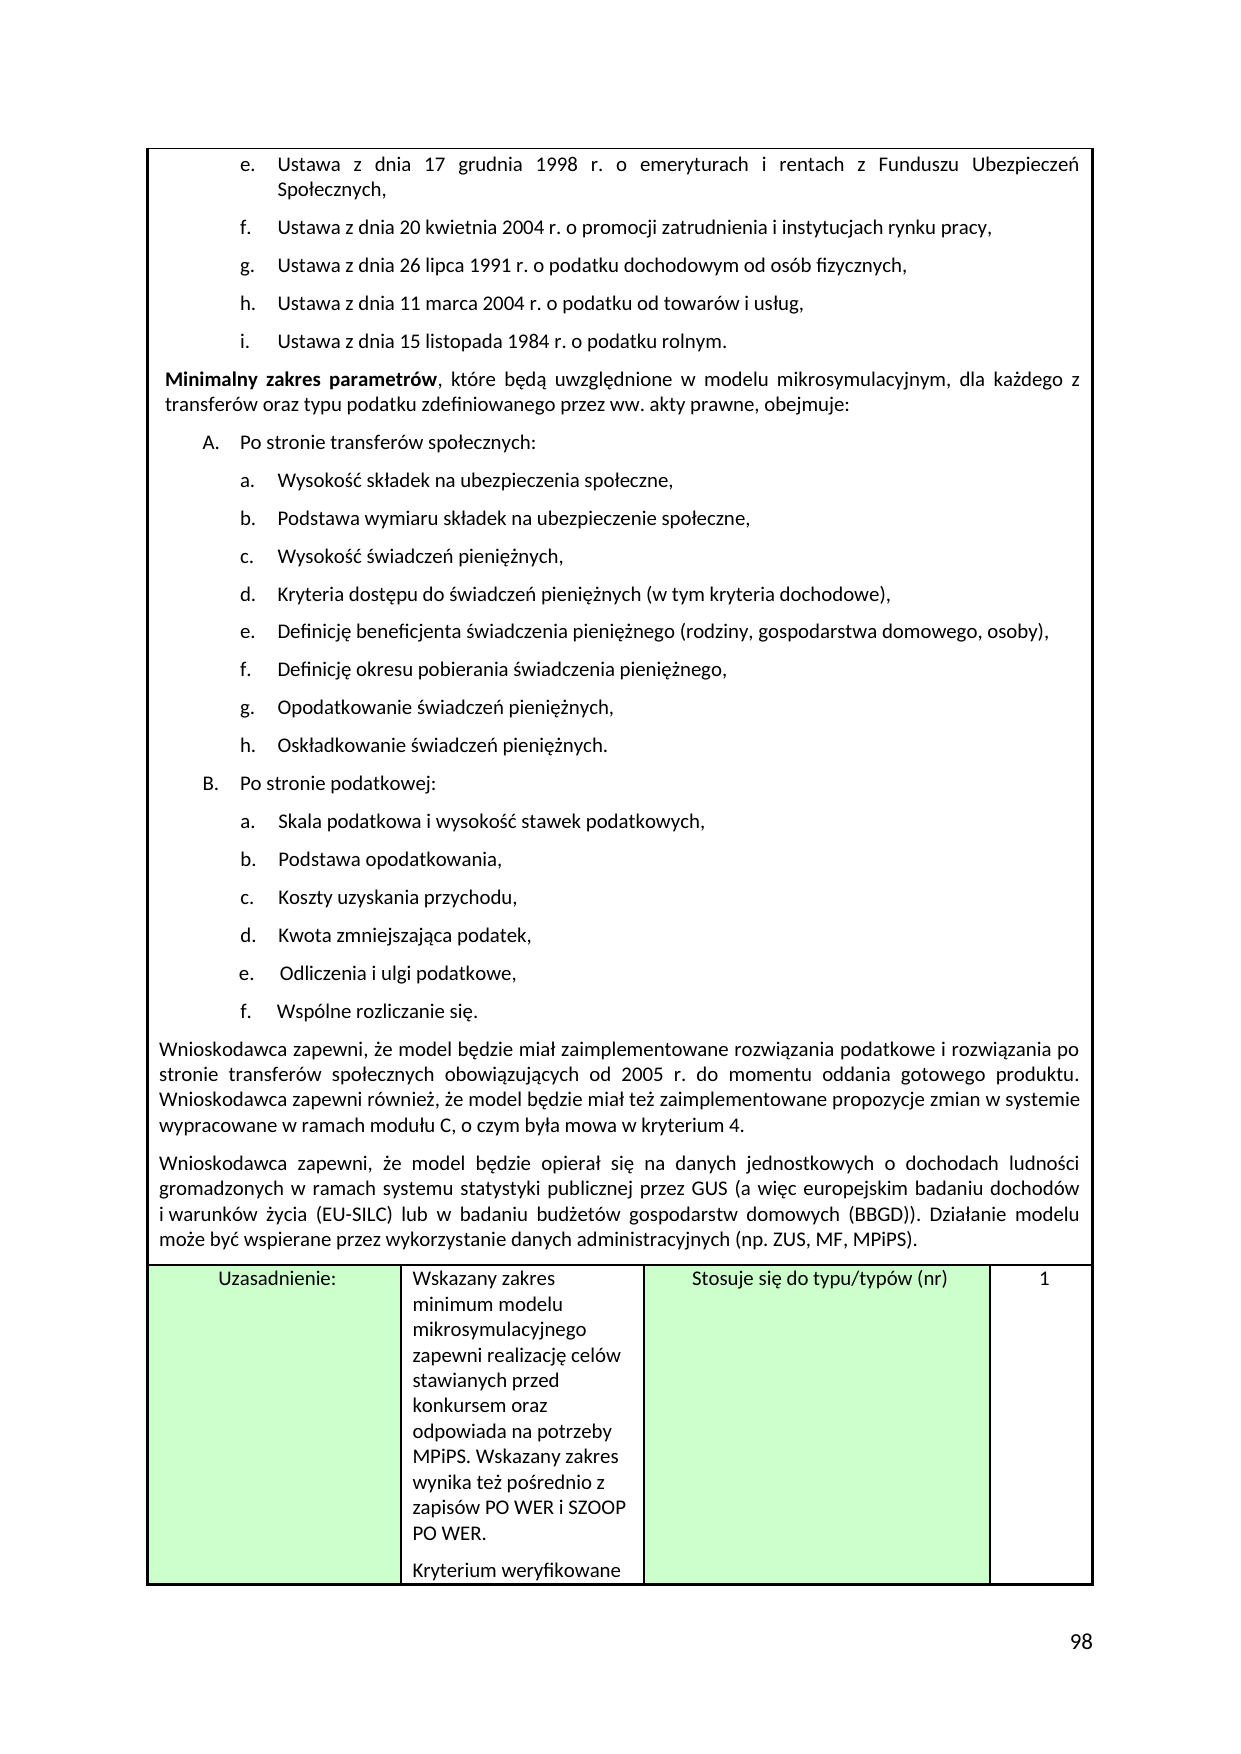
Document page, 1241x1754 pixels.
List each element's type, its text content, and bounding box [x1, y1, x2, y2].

table_cell 1 [991, 1266, 1091, 1583]
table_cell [402, 1266, 643, 1583]
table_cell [645, 1266, 989, 1583]
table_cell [149, 149, 1091, 1264]
table_cell Uzasadnienie: [149, 1266, 400, 1583]
